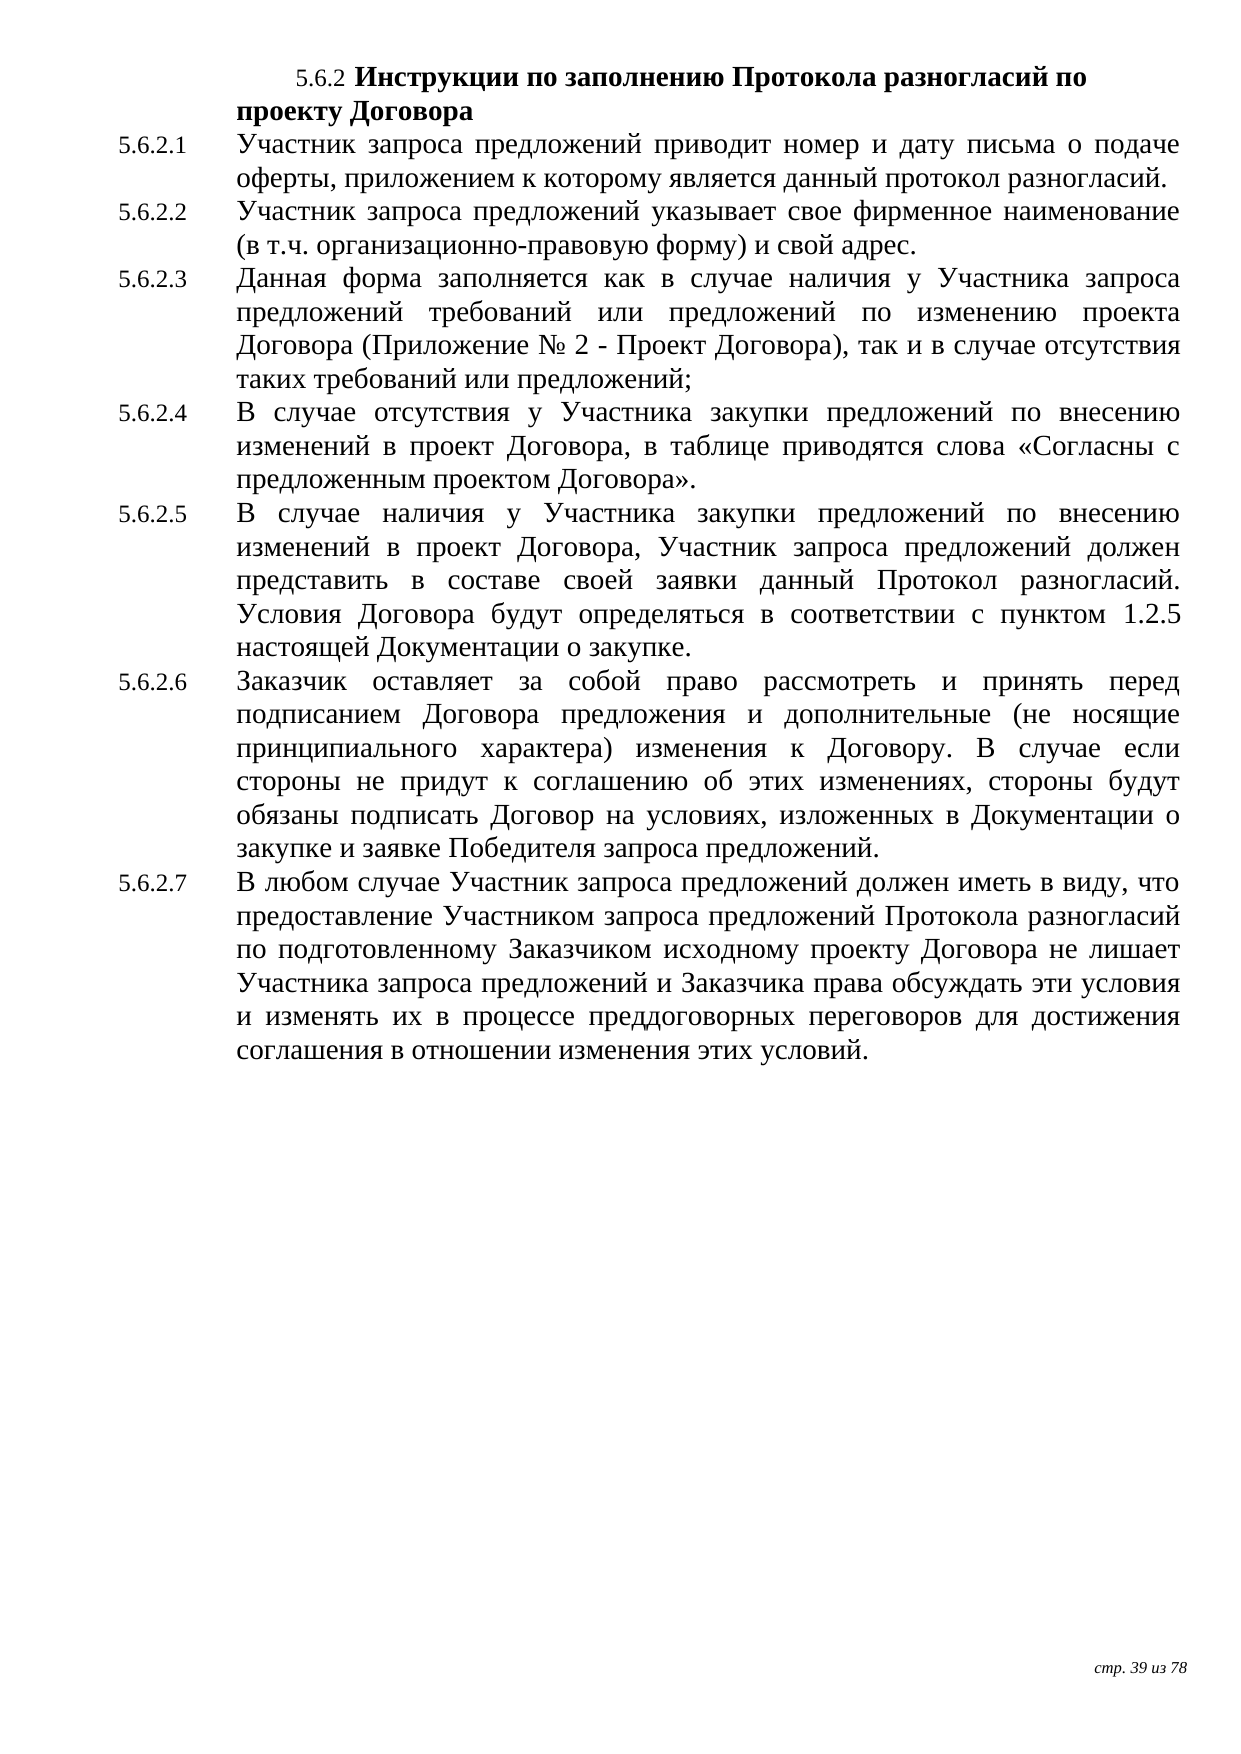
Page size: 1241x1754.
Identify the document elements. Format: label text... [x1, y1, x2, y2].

text Инструкции по заполнению Протокола разногласий по проекту Договора [236, 59, 1181, 126]
text Участник запроса предложений приводит номер и дату письма о подаче оферты, приложением к которому является данный протокол разногласий. [118, 126, 1181, 193]
text В случае отсутствия у Участника закупки предложений по внесению изменений в проект Договора, в таблице приводятся слова «Согласны с предложенным проектом Договора». [118, 394, 1181, 495]
text В случае наличия у Участника закупки предложений по внесению изменений в проект Договора, Участник запроса предложений должен представить в составе своей заявки данный Протокол разногласий. Условия Договора будут определяться в соответствии с пунктом 1.2.5 настоящей Документации о закупке. [118, 495, 1181, 663]
text В любом случае Участник запроса предложений должен иметь в виду, что предоставление Участником запроса предложений Протокола разногласий по подготовленному Заказчиком исходному проекту Договора не лишает Участника запроса предложений и Заказчика права обсуждать эти условия и изменять их в процессе преддоговорных переговоров для достижения соглашения в отношении изменения этих условий. [118, 864, 1181, 1065]
text Данная форма заполняется как в случае наличия у Участника запроса предложений требований или предложений по изменению проекта Договора (Приложение № 2 - Проект Договора), так и в случае отсутствия таких требований или предложений; [118, 260, 1181, 394]
text Участник запроса предложений указывает свое фирменное наименование (в т.ч. организационно-правовую форму) и свой адрес. [118, 193, 1181, 260]
text Заказчик оставляет за собой право рассмотреть и принять перед подписанием Договора предложения и дополнительные (не носящие принципиального характера) изменения к Договору. В случае если стороны не придут к соглашению об этих изменениях, стороны будут обязаны подписать Договор на условиях, изложенных в Документации о закупке и заявке Победителя запроса предложений. [118, 663, 1181, 864]
